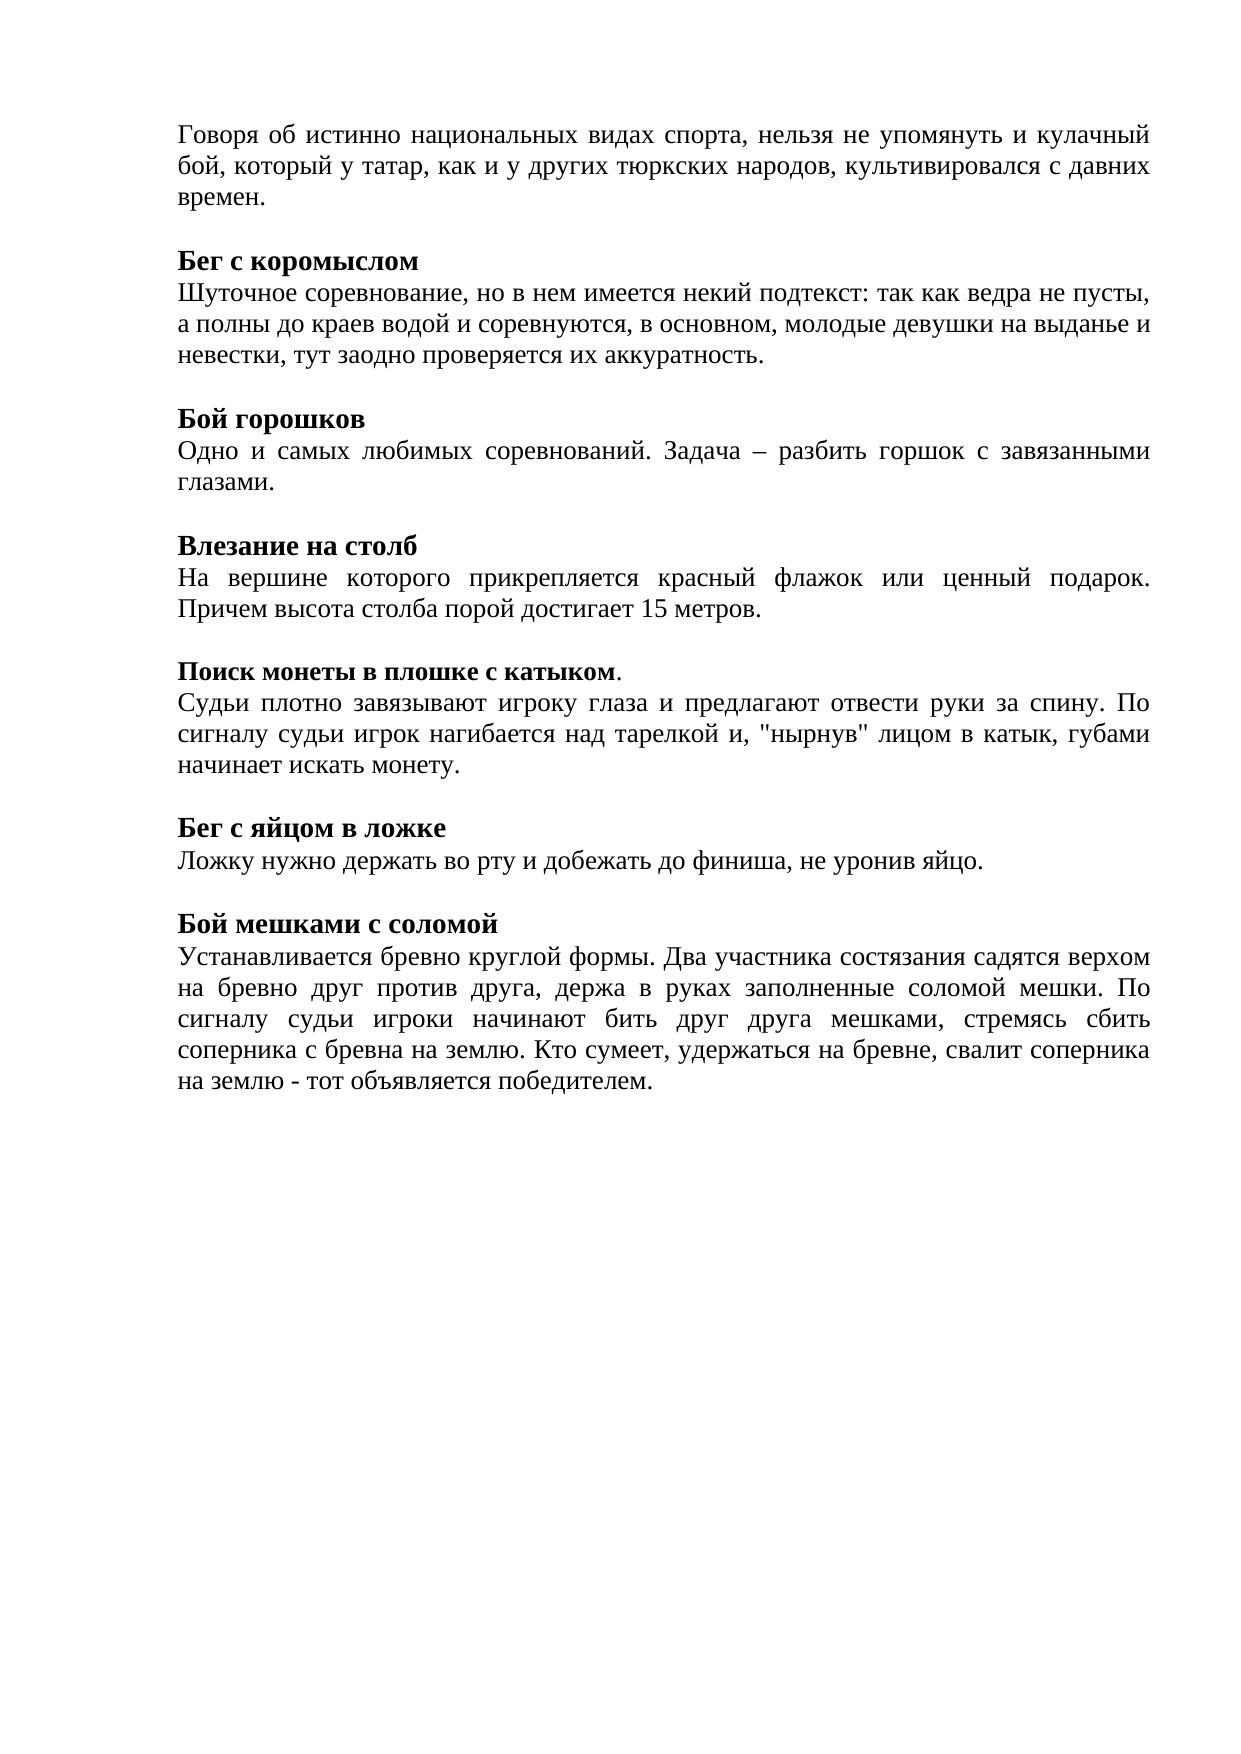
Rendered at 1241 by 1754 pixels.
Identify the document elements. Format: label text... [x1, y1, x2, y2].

text Бег с яйцом в ложке [177, 811, 1152, 844]
text Бой горошков [177, 401, 1152, 434]
text Одно и самых любимых соревнований. Задача – разбить горшок с завязанными глазами. [177, 434, 1152, 497]
text Поиск монеты в плошке с катыком. [177, 655, 1152, 686]
text Бой мешками с соломой [177, 906, 1152, 940]
text Ложку нужно держать во рту и добежать до финиша, не уронив яйцо. [177, 844, 1152, 875]
text Влезание на столб [177, 528, 1152, 561]
text Бег с коромыслом [177, 243, 1152, 276]
text На вершине которого прикрепляется красный флажок или ценный подарок. Причем высота столба порой достигает 15 метров. [177, 561, 1152, 624]
text Устанавливается бревно круглой формы. Два участника состязания садятся верхом на бревно друг против друга, держа в руках заполненные соломой мешки. По сигналу судьи игроки начинают бить друг друга мешками, стремясь сбить соперника с бревна на землю. Кто сумеет, удержаться на бревне, свалит соперника на землю - тот объявляется победителем. [177, 940, 1152, 1096]
text Судьи плотно завязывают игроку глаза и предлагают отвести руки за спину. По сигналу судьи игрок нагибается над тарелкой и, "нырнув" лицом в катык, губами начинает искать монету. [177, 686, 1152, 779]
text Шуточное соревнование, но в нем имеется некий подтекст: так как ведра не пусты, а полны до краев водой и соревнуются, в основном, молодые девушки на выданье и невестки, тут заодно проверяется их аккуратность. [177, 276, 1152, 370]
text Говоря об истинно национальных видах спорта, нельзя не упомянуть и кулачный бой, который у татар, как и у других тюркских народов, культивировался с давних времен. [177, 118, 1152, 212]
